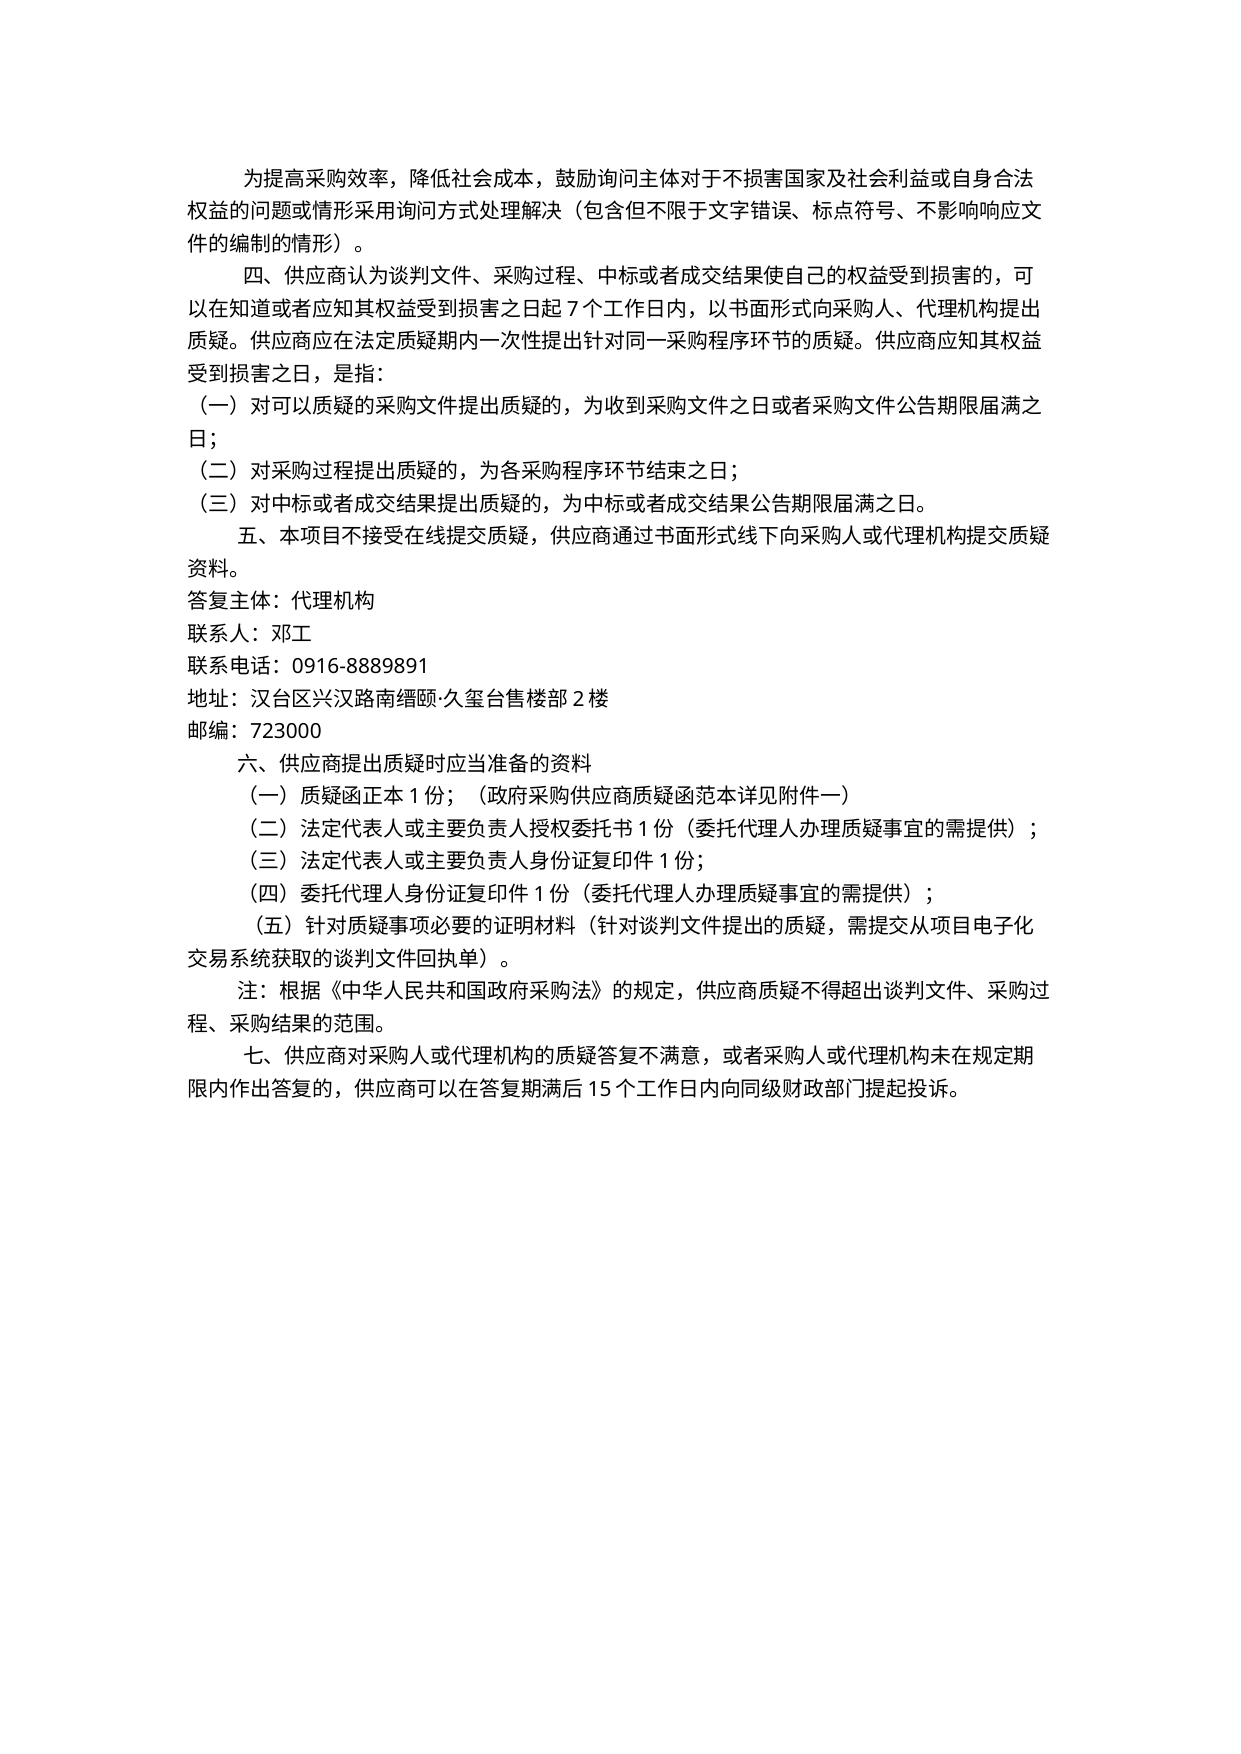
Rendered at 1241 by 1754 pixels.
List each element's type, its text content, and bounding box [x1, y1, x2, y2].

text 联系电话：0916-8889891 [187, 649, 1053, 682]
text （二）法定代表人或主要负责人授权委托书1份（委托代理人办理质疑事宜的需提供）； [187, 812, 1053, 844]
text 四、供应商认为谈判文件、采购过程、中标或者成交结果使自己的权益受到损害的，可以在知道或者应知其权益受到损害之日起7个工作日内，以书面形式向采购人、代理机构提出质疑。供应商应在法定质疑期内一次性提出针对同一采购程序环节的质疑。供应商应知其权益受到损害之日，是指： [187, 259, 1053, 389]
text 为提高采购效率，降低社会成本，鼓励询问主体对于不损害国家及社会利益或自身合法权益的问题或情形采用询问方式处理解决（包含但不限于文字错误、标点符号、不影响响应文件的编制的情形）。 [187, 162, 1053, 259]
text （二）对采购过程提出质疑的，为各采购程序环节结束之日； [187, 454, 1053, 487]
text （三）对中标或者成交结果提出质疑的，为中标或者成交结果公告期限届满之日。 [187, 487, 1053, 519]
text （一）质疑函正本1份；（政府采购供应商质疑函范本详见附件一） [187, 779, 1053, 812]
text 联系人：邓工 [187, 617, 1053, 649]
text （一）对可以质疑的采购文件提出质疑的，为收到采购文件之日或者采购文件公告期限届满之日； [187, 389, 1053, 454]
text 五、本项目不接受在线提交质疑，供应商通过书面形式线下向采购人或代理机构提交质疑资料。 [187, 519, 1053, 584]
text （五）针对质疑事项必要的证明材料（针对谈判文件提出的质疑，需提交从项目电子化交易系统获取的谈判文件回执单）。 [187, 909, 1053, 974]
text 地址：汉台区兴汉路南缙颐·久玺台售楼部2楼 [187, 682, 1053, 714]
text （三）法定代表人或主要负责人身份证复印件1份； [187, 844, 1053, 877]
text 七、供应商对采购人或代理机构的质疑答复不满意，或者采购人或代理机构未在规定期限内作出答复的，供应商可以在答复期满后15个工作日内向同级财政部门提起投诉。 [187, 1039, 1053, 1104]
text 注：根据《中华人民共和国政府采购法》的规定，供应商质疑不得超出谈判文件、采购过程、采购结果的范围。 [187, 974, 1053, 1039]
text 答复主体：代理机构 [187, 584, 1053, 617]
text （四）委托代理人身份证复印件1份（委托代理人办理质疑事宜的需提供）； [187, 877, 1053, 909]
text 邮编：723000 [187, 714, 1053, 747]
text 六、供应商提出质疑时应当准备的资料 [187, 747, 1053, 779]
